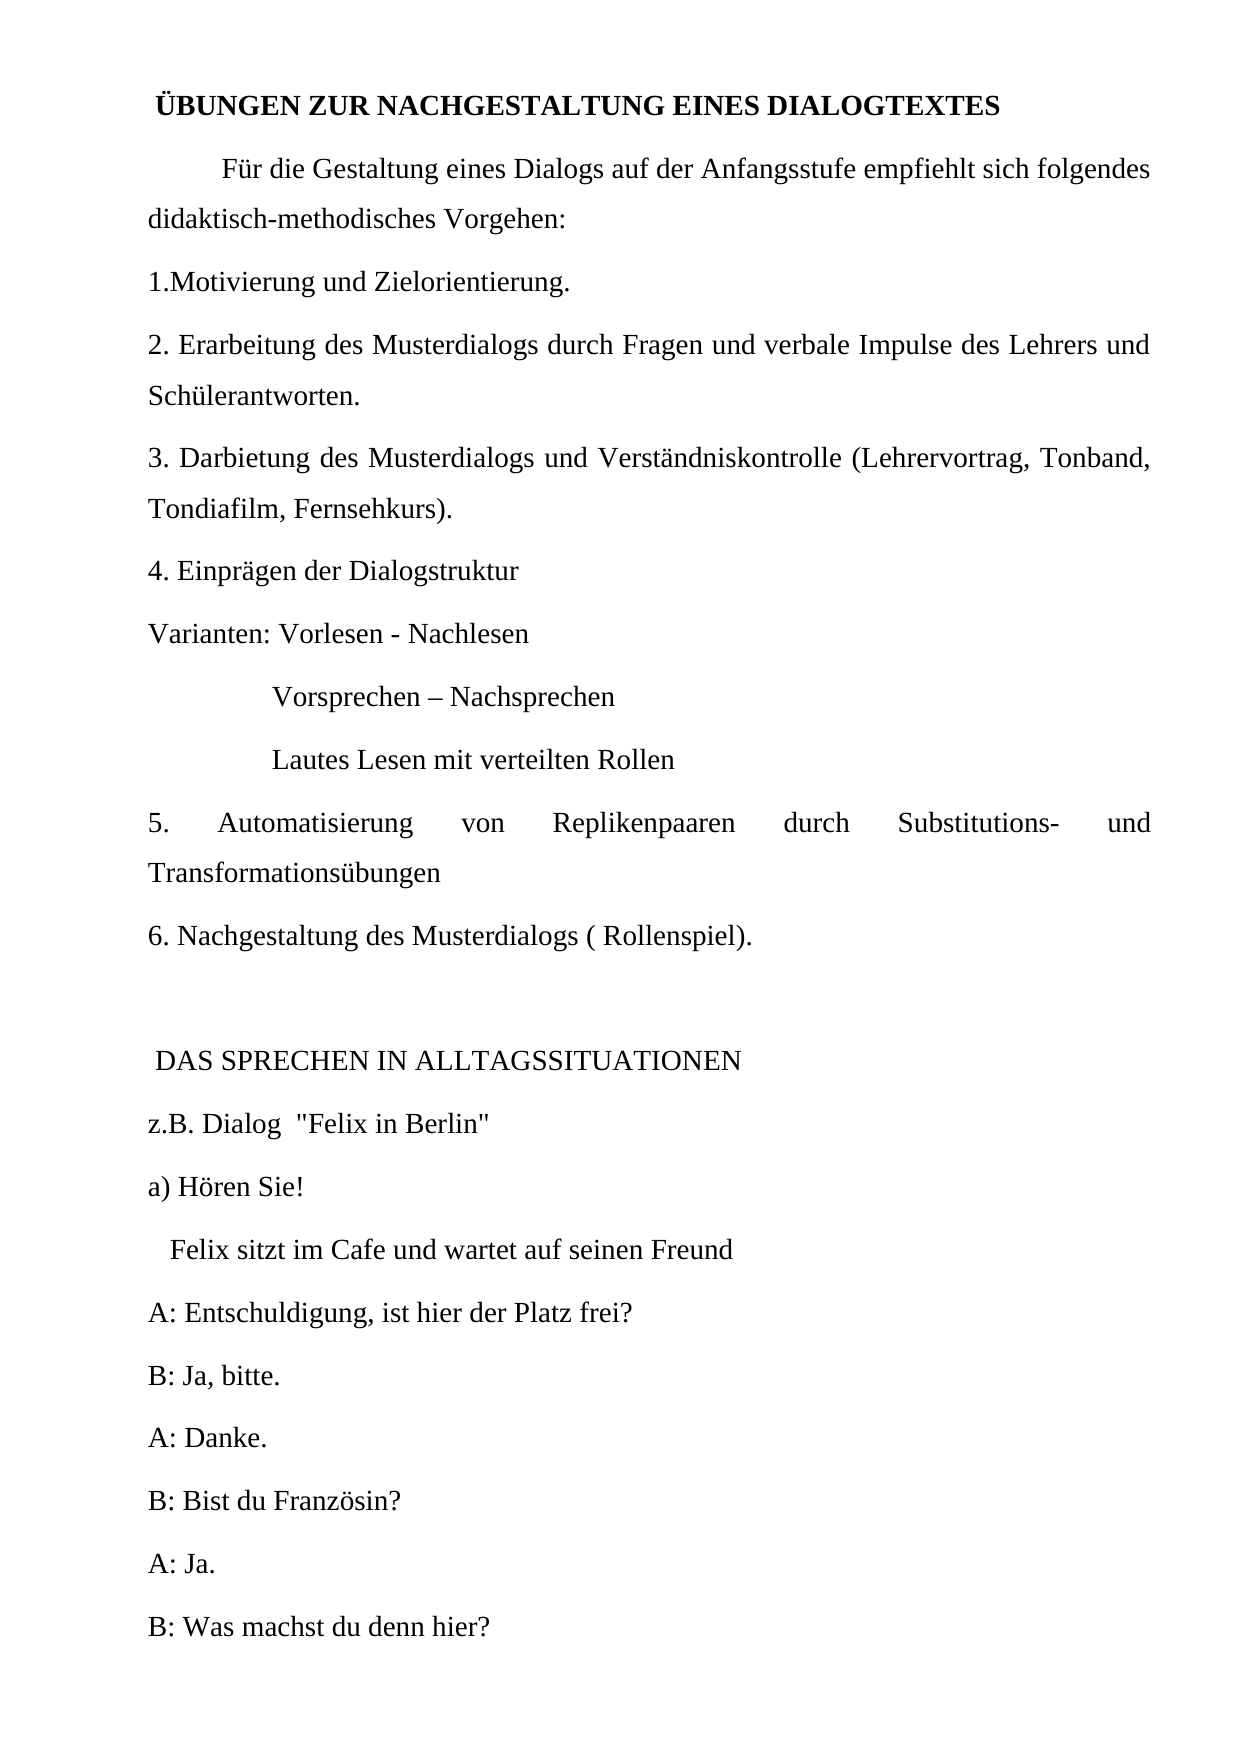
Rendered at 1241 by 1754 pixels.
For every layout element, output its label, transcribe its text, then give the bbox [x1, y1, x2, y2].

text A: Entschuldigung, ist hier der Platz frei? [148, 1295, 1152, 1328]
text DAS SPRECHEN IN ALLTAGSSITUATIONEN [148, 1043, 1152, 1077]
text 6. Nachgestaltung des Musterdialogs ( Rollenspiel). [148, 918, 1152, 951]
text ÜBUNGEN ZUR NACHGESTALTUNG EINES DIALOGTEXTES [148, 88, 1152, 122]
text B: Was machst du denn hier? [148, 1609, 1152, 1642]
text Varianten: Vorlesen - Nachlesen [148, 616, 1152, 650]
text a) Hören Sie! [148, 1169, 1152, 1203]
text 3. Darbietung des Musterdialogs und Verständniskontrolle (Lehrervortrag, Tonband, Tondiafilm, Fernsehkurs). [148, 440, 1152, 524]
text Lautes Lesen mit verteilten Rollen [148, 742, 1152, 776]
text 1.Motivierung und Zielorientierung. [148, 264, 1152, 298]
text Für die Gestaltung eines Dialogs auf der Anfangsstufe empfiehlt sich folgendes didaktisch-methodisches Vorgehen: [148, 151, 1152, 235]
text Felix sitzt im Cafe und wartet auf seinen Freund [148, 1232, 1152, 1266]
text 5. Automatisierung von Replikenpaaren durch Substitutions- und Transformationsübungen [148, 805, 1152, 889]
text A: Ja. [148, 1546, 1152, 1579]
text B: Ja, bitte. [148, 1358, 1152, 1391]
text A: Danke. [148, 1420, 1152, 1454]
text Vorsprechen – Nachsprechen [148, 679, 1152, 713]
text B: Bist du Französin? [148, 1483, 1152, 1517]
text z.B. Dialog "Felix in Berlin" [148, 1106, 1152, 1140]
text 2. Erarbeitung des Musterdialogs durch Fragen und verbale Impulse des Lehrers und Schülerantworten. [148, 327, 1152, 411]
text 4. Einprägen der Dialogstruktur [148, 553, 1152, 587]
